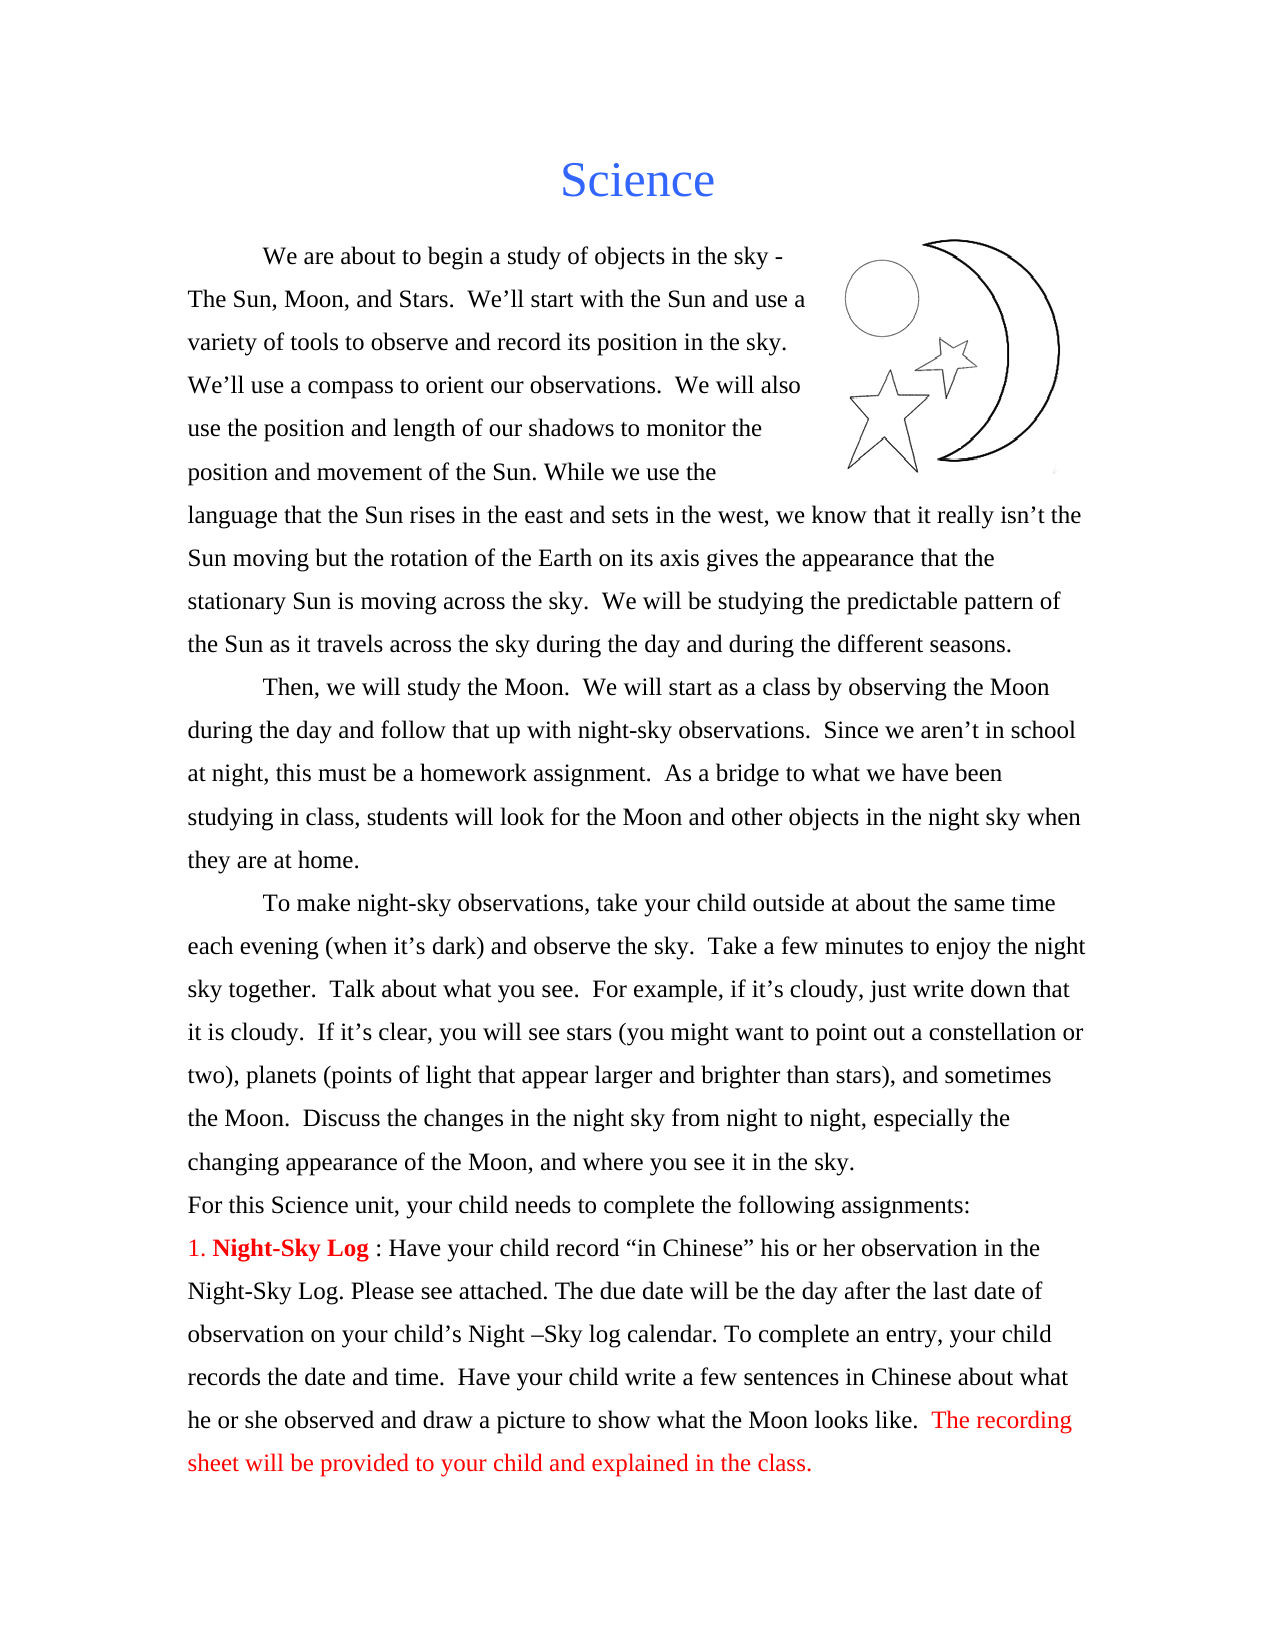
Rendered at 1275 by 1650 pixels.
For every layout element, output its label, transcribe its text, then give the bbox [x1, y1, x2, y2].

text For this Science unit, your child needs to complete the following assignments: [187, 1190, 1087, 1218]
text 1. Night-Sky Log : Have your child record “in Chinese” his or her observation in the Night-Sky Log. Please see attached. The due date will be the day after the last date of observation on your child’s Night –Sky log calendar. To complete an entry, your child records the date and time. Have your child write a few sentences in Chinese about what he or she observed and draw a picture to show what the Moon looks like. The recording sheet will be provided to your child and explained in the class. [187, 1233, 1087, 1477]
picture [825, 237, 1071, 480]
text We are about to begin a study of objects in the sky - The Sun, Moon, and Stars. We’ll start with the Sun and use a variety of tools to observe and record its position in the sky. We’ll use a compass to orient our observations. We will also use the position and length of our shadows to monitor the position and movement of the Sun. While we use the language that the Sun rises in the east and sets in the west, we know that it really isn’t the Sun moving but the rotation of the Earth on its axis gives the appearance that the stationary Sun is moving across the sky. We will be studying the predictable pattern of the Sun as it travels across the sky during the day and during the different seasons. [187, 241, 1087, 658]
text Science [187, 150, 1087, 207]
text Then, we will study the Moon. We will start as a class by observing the Moon during the day and follow that up with night-sky observations. Since we aren’t in school at night, this must be a homework assignment. As a bridge to what we have been studying in class, students will look for the Moon and other objects in the night sky when they are at home. [187, 672, 1087, 873]
text To make night-sky observations, take your child outside at about the same time each evening (when it’s dark) and observe the sky. Take a few minutes to enjoy the night sky together. Talk about what you see. For example, if it’s cloudy, just write down that it is cloudy. If it’s clear, you will see stars (you might want to point out a constellation or two), planets (points of light that appear larger and brighter than stars), and sometimes the Moon. Discuss the changes in the night sky from night to night, especially the changing appearance of the Moon, and where you see it in the sky. [187, 888, 1087, 1175]
